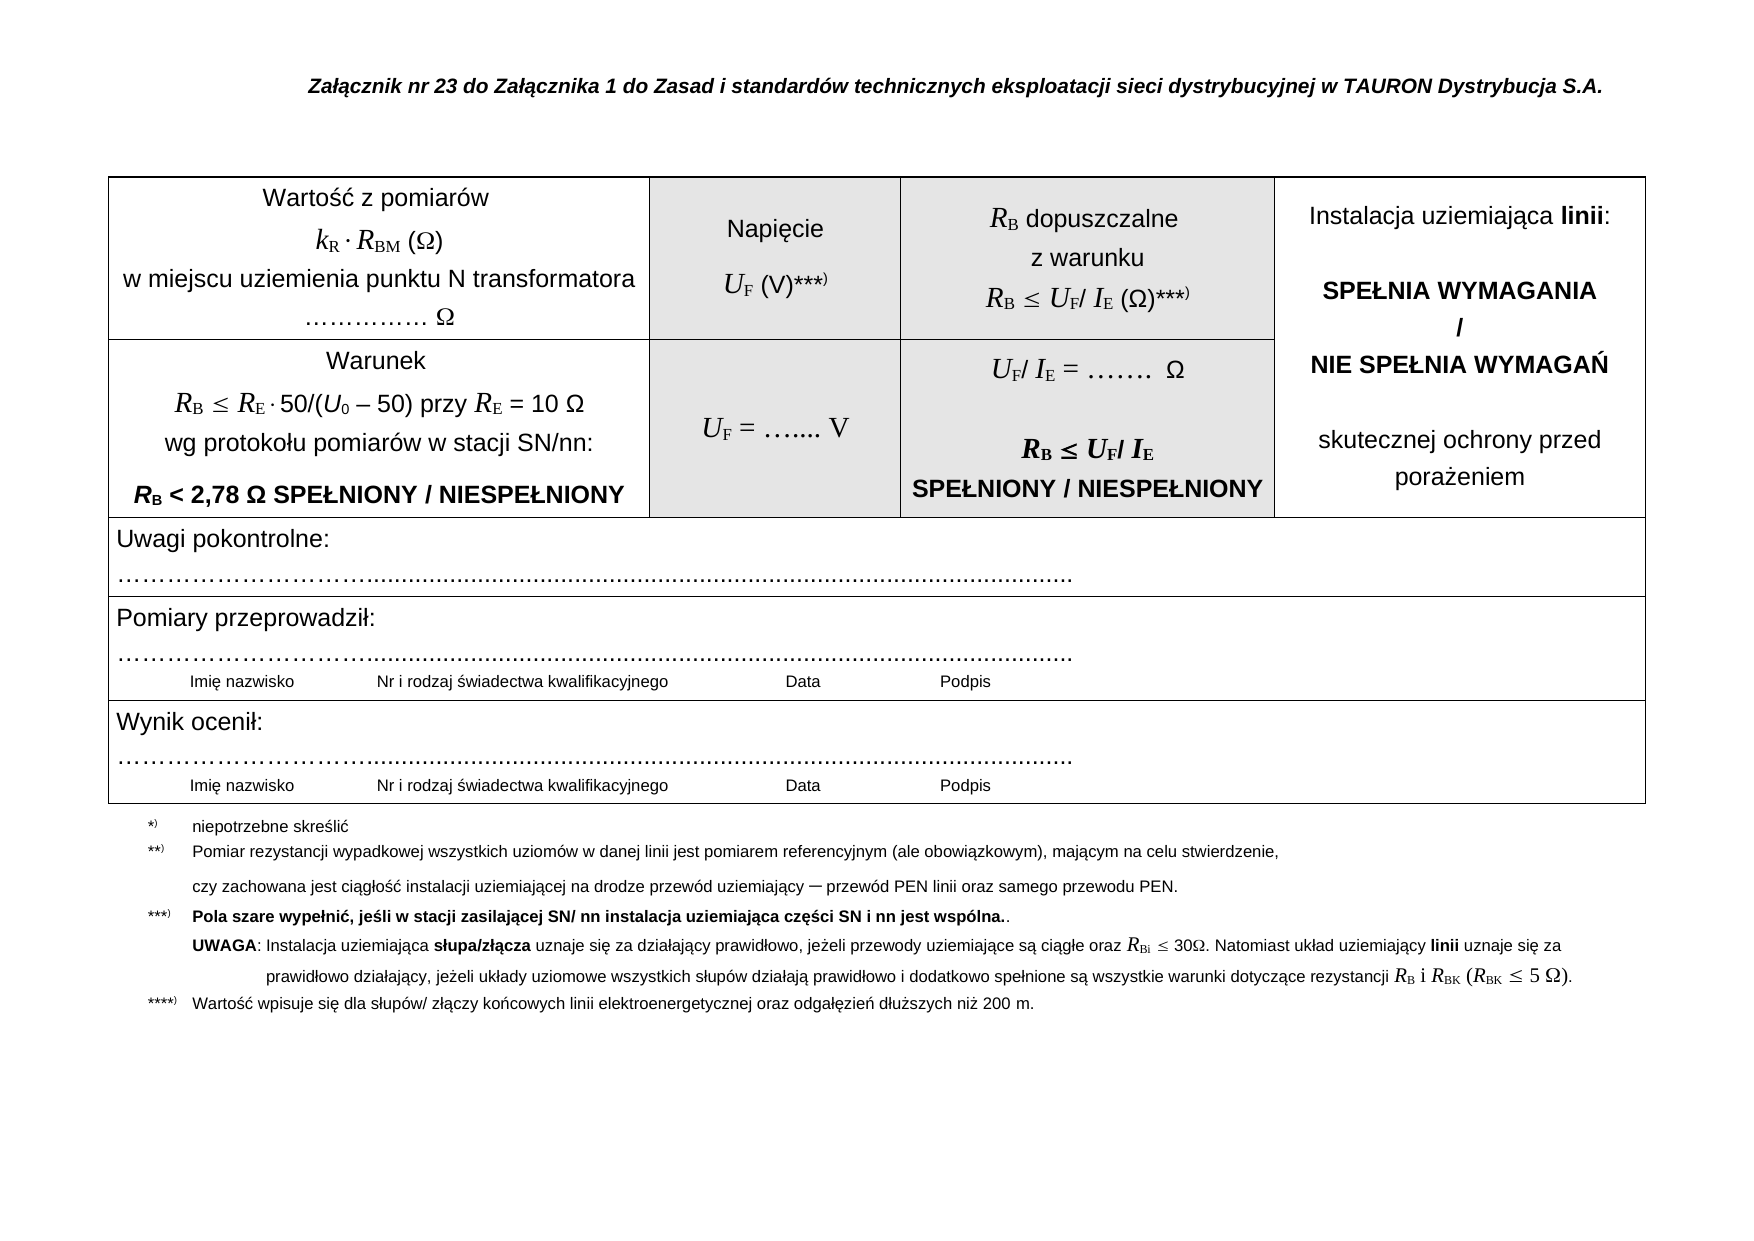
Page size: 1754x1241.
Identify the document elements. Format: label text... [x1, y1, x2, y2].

table_cell Warunek RB RE50/(U0 – 50) przy RE = 10 Ω wg protokołu pomiarów w stacji SN/nn: RB < 2,78 Ω SPEŁNIONY / NIESPEŁNIONY [109, 340, 649, 517]
table_header Wartość z pomiarów kRRBM () w miejscu uziemienia punktu N transformatora …………… [109, 178, 649, 339]
table_cell Pomiary przeprowadził: …………………………...................................................................................................... Imię nazwisko Nr i rodzaj świadectwa kwalifikacyjnego Data Podpis [109, 597, 1645, 700]
table_cell UF = ….... V [650, 340, 900, 517]
table_header RB dopuszczalne z warunku RB UF/ IE (Ω)***) [901, 178, 1274, 339]
text **) Pomiar rezystancji wypadkowej wszystkich uziomów w danej linii jest pomiarem referencyjnym (ale obowiązkowym), mającym na celu stwierdzenie, czy zachowana jest ciągłość instalacji uziemiającej na drodze przewód uziemiający – przewód PEN linii oraz samego przewodu PEN. [148, 842, 1606, 898]
text UWAGA: Instalacja uziemiająca słupa/złącza uznaje się za działający prawidłowo, jeżeli przewody uziemiające są ciągłe oraz RBi 30. Natomiast układ uziemiający linii uznaje się za prawidłowo działający, jeżeli układy uziomowe wszystkich słupów działają prawidłowo i dodatkowo spełnione są wszystkie warunki dotyczące rezystancji RB i RBK (RBK 5 ). [192, 932, 1606, 987]
table_cell Uwagi pokontrolne: …………………………...................................................................................................... [109, 518, 1645, 596]
text ***) Pola szare wypełnić, jeśli w stacji zasilającej SN/ nn instalacja uziemiająca części SN i nn jest wspólna.. [148, 907, 1606, 926]
table_cell Wynik ocenił: …………………………...................................................................................................... Imię nazwisko Nr i rodzaj świadectwa kwalifikacyjnego Data Podpis [109, 701, 1645, 803]
table_header Napięcie UF (V)***) [650, 178, 900, 339]
text *) niepotrzebne skreślić [148, 817, 1606, 836]
text ****) Wartość wpisuje się dla słupów/ złączy końcowych linii elektroenergetycznej oraz odgałęzień dłuższych niż 200 m. [148, 994, 1606, 1013]
table_header Instalacja uziemiająca linii: SPEŁNIA WYMAGANIA / NIE SPEŁNIA WYMAGAŃ skutecznej ochrony przed porażeniem [1275, 178, 1645, 517]
table_cell UF/ IE = ……. Ω RB UF/ IE SPEŁNIONY / NIESPEŁNIONY [901, 340, 1274, 517]
